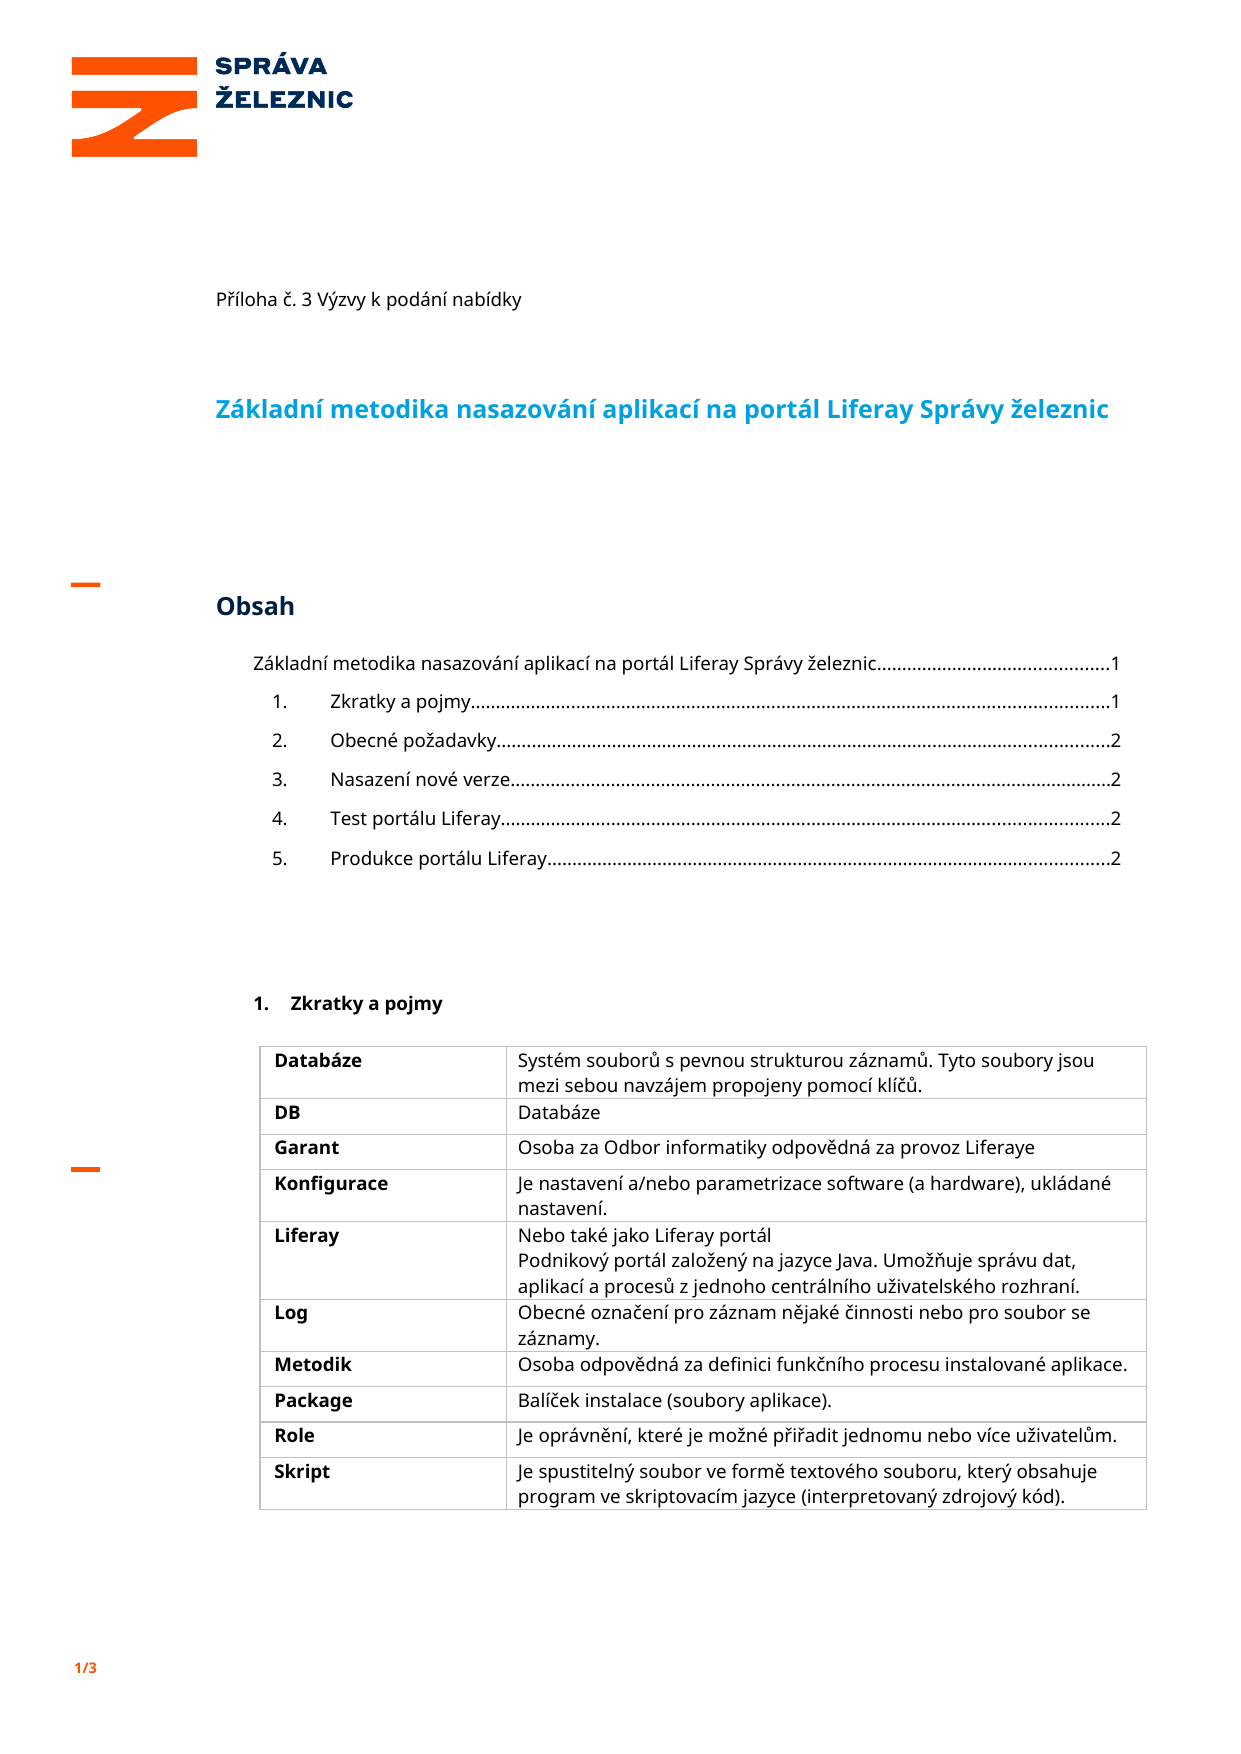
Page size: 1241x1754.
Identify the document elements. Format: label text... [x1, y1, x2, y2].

table_cell Osoba za Odbor informatiky odpovědná za provoz Liferaye [507, 1135, 1146, 1169]
subtitle Zkratky a pojmy [253, 990, 1122, 1043]
table_cell Konfigurace [261, 1170, 506, 1221]
table_cell Databáze [507, 1099, 1146, 1133]
table_cell Garant [261, 1135, 506, 1169]
table_cell DB [261, 1099, 506, 1133]
table_cell Skript [261, 1458, 506, 1509]
table_cell Role [261, 1423, 506, 1457]
table_cell Balíček instalace (soubory aplikace). [507, 1387, 1146, 1421]
table_cell Je spustitelný soubor ve formě textového souboru, který obsahuje program ve skriptovacím jazyce (interpretovaný zdrojový kód). [507, 1458, 1146, 1509]
picture [71, 52, 353, 157]
table_cell Package [261, 1387, 506, 1421]
table_header Systém souborů s pevnou strukturou záznamů. Tyto soubory jsou mezi sebou navzájem propojeny pomocí klíčů. [507, 1047, 1146, 1098]
table_cell Osoba odpovědná za definici funkčního procesu instalované aplikace. [507, 1352, 1146, 1386]
table_cell Nebo také jako Liferay portál Podnikový portál založený na jazyce Java. Umožňuje správu dat, aplikací a procesů z jednoho centrálního uživatelského rozhraní. [507, 1222, 1146, 1298]
table_cell Liferay [261, 1222, 506, 1298]
table_cell Log [261, 1300, 506, 1351]
subtitle Základní metodika nasazování aplikací na portál Liferay Správy železnic [216, 392, 1122, 426]
table_header Databáze [261, 1047, 506, 1098]
table_cell Je oprávnění, které je možné přiřadit jednomu nebo více uživatelům. [507, 1423, 1146, 1457]
table_cell Metodik [261, 1352, 506, 1386]
table_cell Obecné označení pro záznam nějaké činnosti nebo pro soubor se záznamy. [507, 1300, 1146, 1351]
text Příloha č. 3 Výzvy k podání nabídky [216, 286, 1122, 311]
table_cell Je nastavení a/nebo parametrizace software (a hardware), ukládané nastavení. [507, 1170, 1146, 1221]
